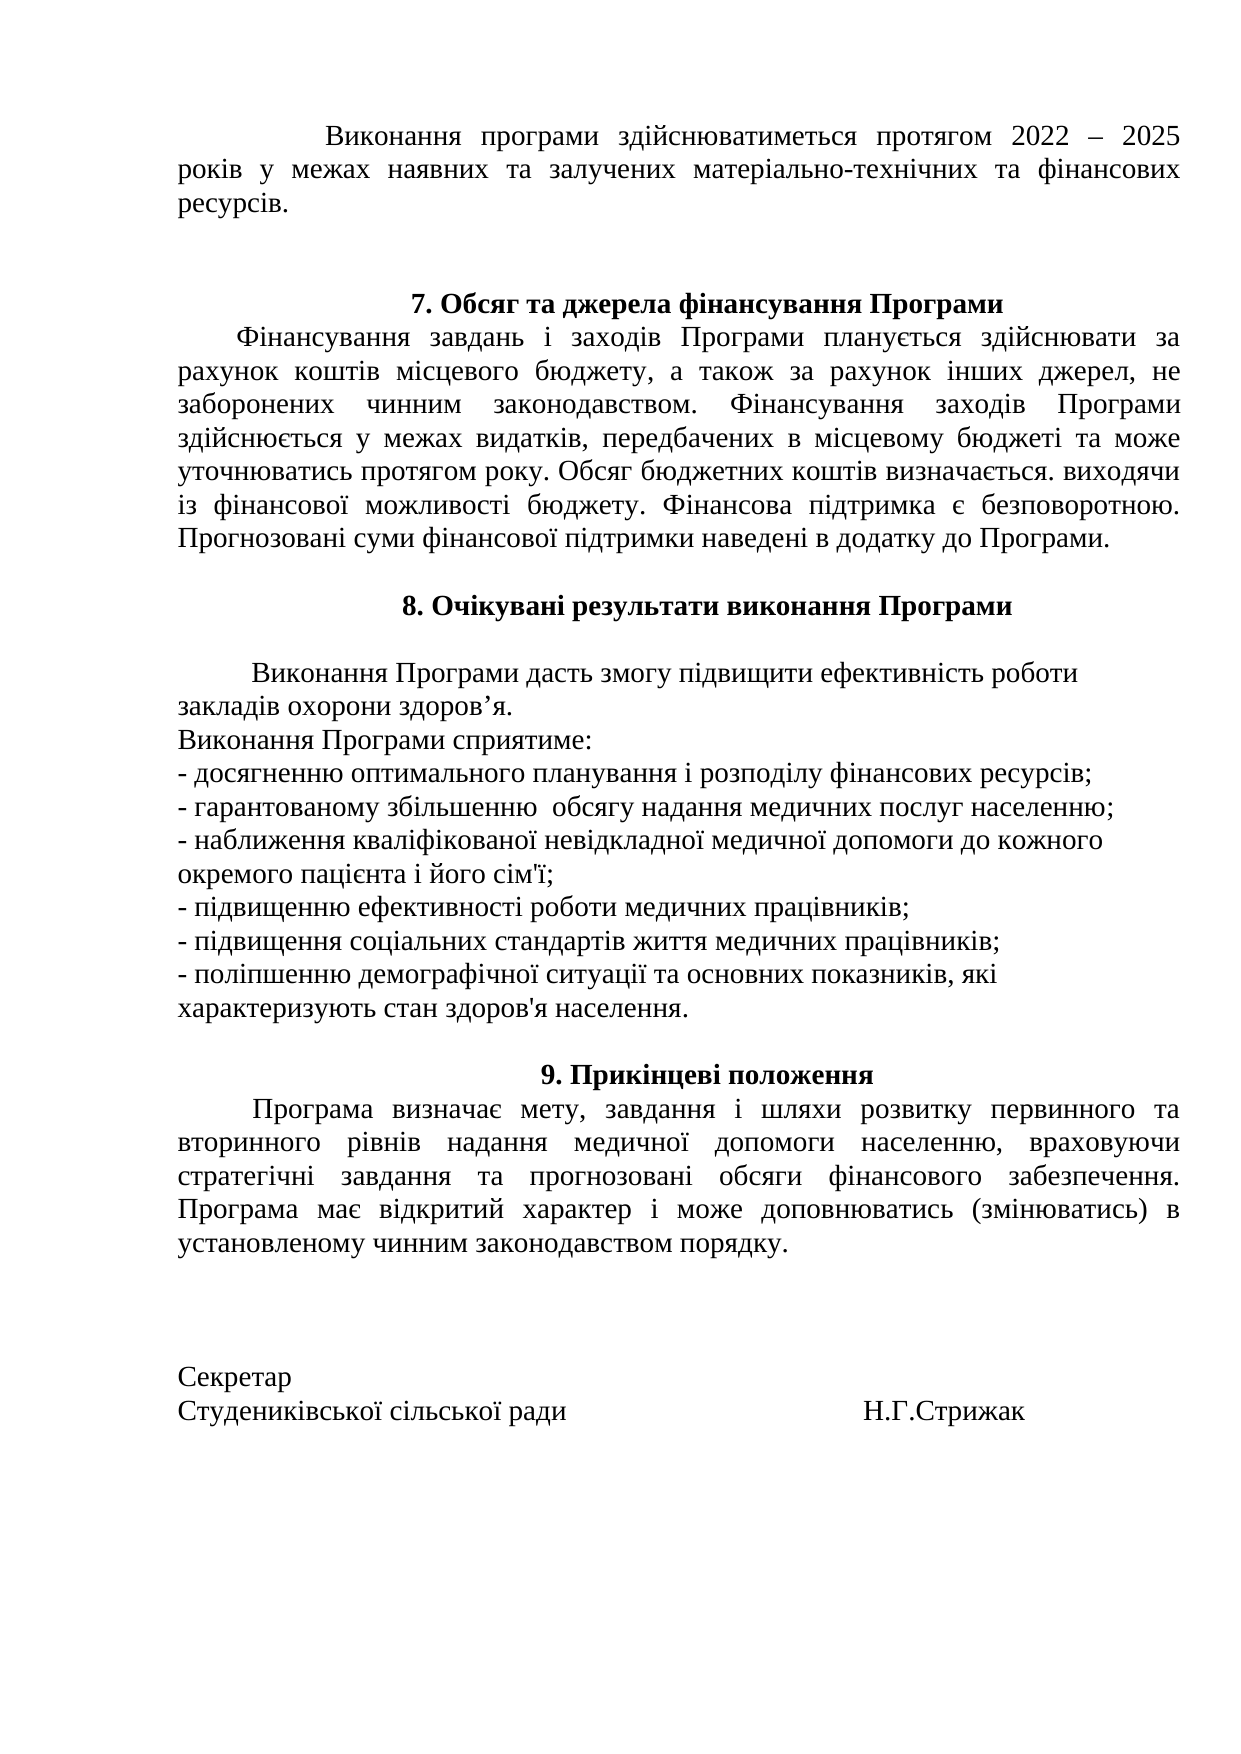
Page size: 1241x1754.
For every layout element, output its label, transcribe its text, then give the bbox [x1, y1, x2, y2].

text Виконання програми здійснюватиметься протягом 2022 – 2025 років у межах наявних та залучених матеріально-технічних та фінансових ресурсів. [177, 118, 1181, 219]
text Виконання Програми сприятиме: [177, 722, 1181, 755]
text - поліпшенню демографічної ситуації та основних показників, які характеризують стан здоров'я населення. [177, 957, 1181, 1024]
text 9. Прикінцеві положення [177, 1057, 1181, 1091]
text 7. Обсяг та джерела фінансування Програми [177, 286, 1181, 319]
text Фінансування завдань і заходів Програми планується здійснювати за рахунок коштів місцевого бюджету, а також за рахунок інших джерел, не заборонених чинним законодавством. Фінансування заходів Програми здійснюється у межах видатків, передбачених в місцевому бюджеті та може уточнюватись протягом року. Обсяг бюджетних коштів визначається. виходячи із фінансової можливості бюджету. Фінансова підтримка є безповоротною. Прогнозовані суми фінансової підтримки наведені в додатку до Програми. [177, 319, 1181, 554]
text 8. Очікувані результати виконання Програми [177, 588, 1181, 621]
text Секретар [177, 1359, 1181, 1393]
text - досягненню оптимального планування і розподілу фінансових ресурсів; [177, 755, 1181, 789]
text - підвищення соціальних стандартів життя медичних працівників; [177, 923, 1181, 957]
text Студениківської сільської ради Н.Г.Стрижак [177, 1393, 1181, 1426]
text - гарантованому збільшенню обсягу надання медичних послуг населенню; [177, 789, 1181, 822]
text Виконання Програми дасть змогу підвищити ефективність роботи закладів охорони здоров’я. [177, 655, 1181, 722]
text Програма визначає мету, завдання і шляхи розвитку первинного та вторинного рівнів надання медичної допомоги населенню, враховуючи стратегічні завдання та прогнозовані обсяги фінансового забезпечення. Програма має відкритий характер і може доповнюватись (змінюватись) в установленому чинним законодавством порядку. [177, 1091, 1181, 1258]
text - підвищенню ефективності роботи медичних працівників; [177, 889, 1181, 923]
text - наближення кваліфікованої невідкладної медичної допомоги до кожного окремого пацієнта і його сім'ї; [177, 822, 1181, 889]
